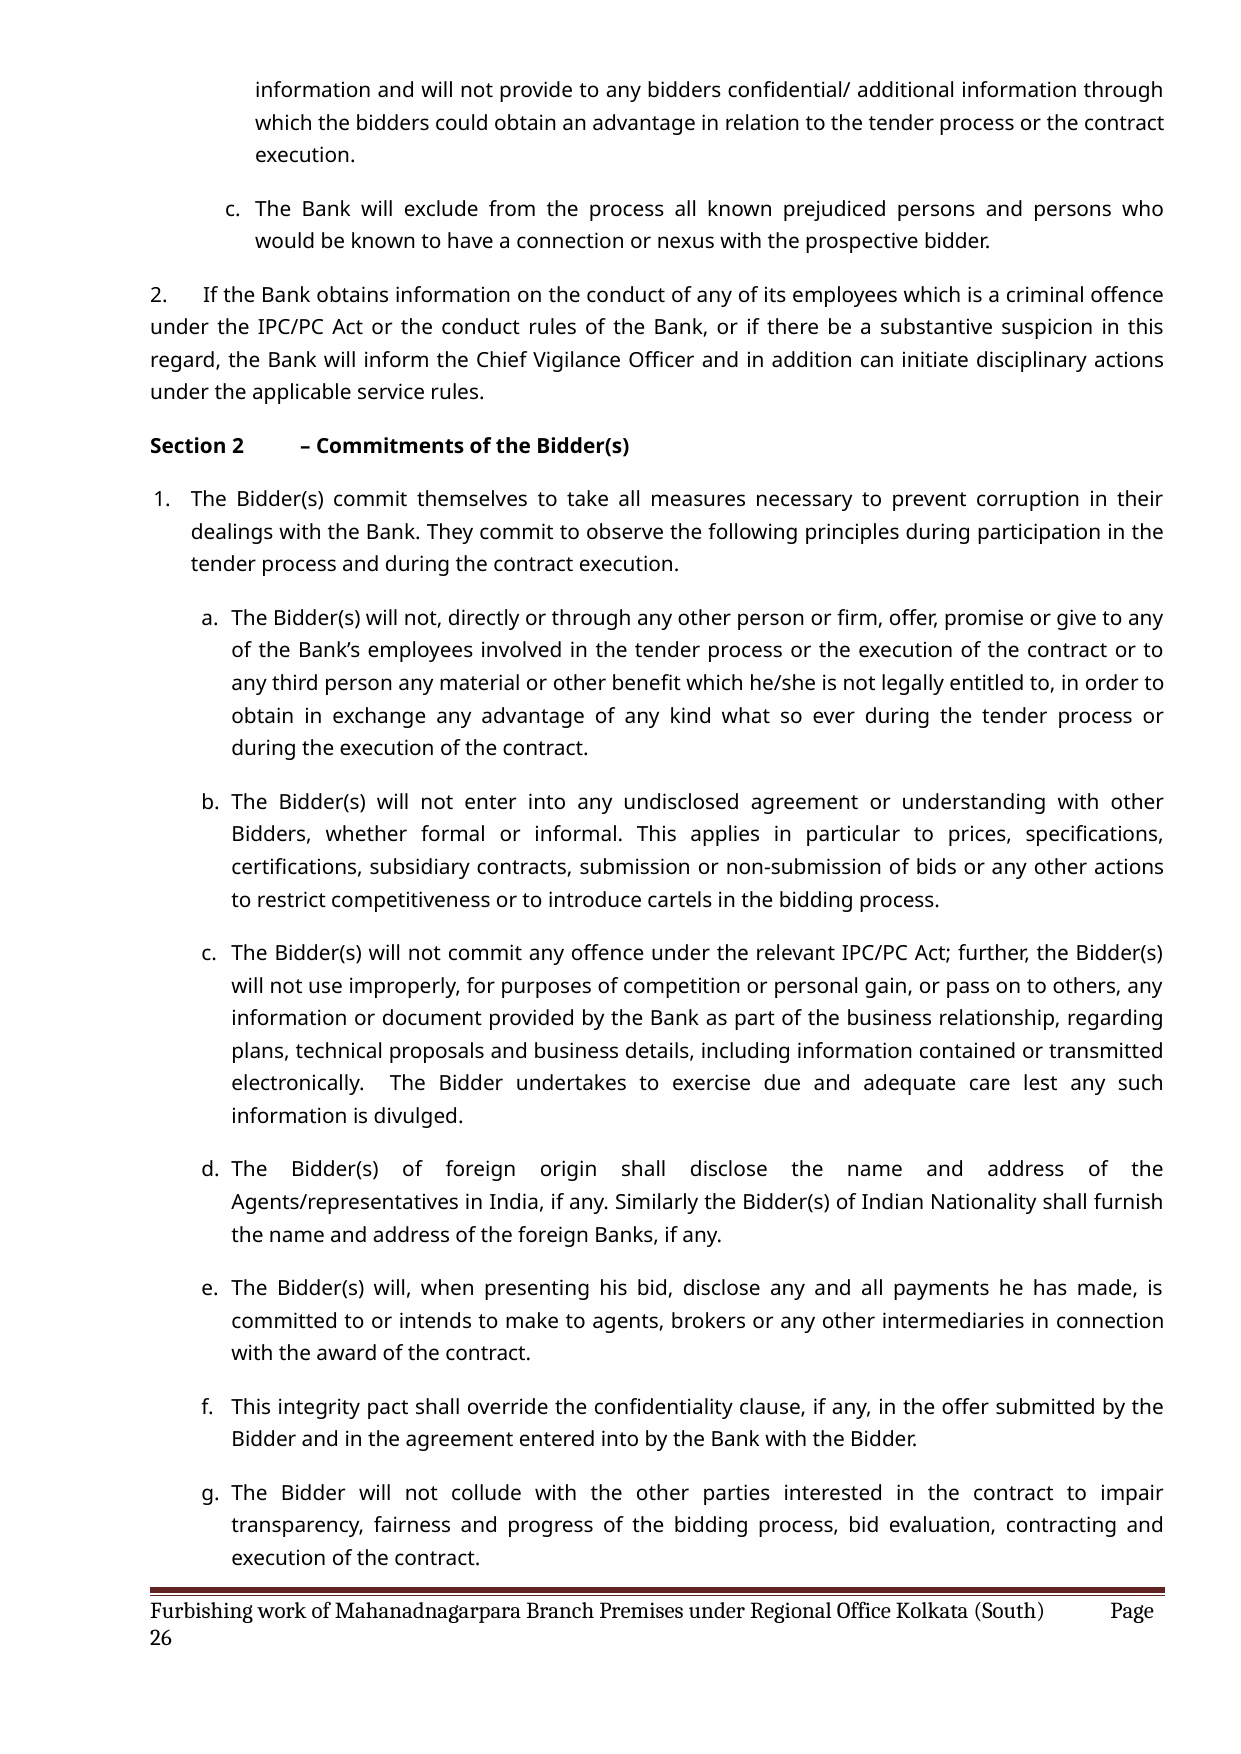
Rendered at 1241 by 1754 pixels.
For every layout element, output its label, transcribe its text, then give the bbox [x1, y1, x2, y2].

text c. The Bank will exclude from the process all known prejudiced persons and persons who would be known to have a connection or nexus with the prospective bidder. [225, 194, 1165, 255]
text c. The Bidder(s) will not commit any offence under the relevant IPC/PC Act; further, the Bidder(s) will not use improperly, for purposes of competition or personal gain, or pass on to others, any information or document provided by the Bank as part of the business relationship, regarding plans, technical proposals and business details, including information contained or transmitted electronically. The Bidder undertakes to exercise due and adequate care lest any such information is divulged. [201, 938, 1165, 1129]
text d. The Bidder(s) of foreign origin shall disclose the name and address of the Agents/representatives in India, if any. Similarly the Bidder(s) of Indian Nationality shall furnish the name and address of the foreign Banks, if any. [201, 1154, 1165, 1248]
text 2. If the Bank obtains information on the conduct of any of its employees which is a criminal offence under the IPC/PC Act or the conduct rules of the Bank, or if there be a substantive suspicion in this regard, the Bank will inform the Chief Vigilance Officer and in addition can initiate disciplinary actions under the applicable service rules. [150, 280, 1165, 406]
text e. The Bidder(s) will, when presenting his bid, disclose any and all payments he has made, is committed to or intends to make to agents, brokers or any other intermediaries in connection with the award of the contract. [201, 1273, 1165, 1367]
text b. The Bidder(s) will not enter into any undisclosed agreement or understanding with other Bidders, whether formal or informal. This applies in particular to prices, specifications, certifications, subsidiary contracts, submission or non-submission of bids or any other actions to restrict competitiveness or to introduce cartels in the bidding process. [201, 787, 1165, 913]
text 1. The Bidder(s) commit themselves to take all measures necessary to prevent corruption in their dealings with the Bank. They commit to observe the following principles during participation in the tender process and during the contract execution. [153, 484, 1165, 578]
text Section 2 – Commitments of the Bidder(s) [150, 431, 1165, 459]
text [225, 75, 1165, 169]
text a. The Bidder(s) will not, directly or through any other person or firm, offer, promise or give to any of the Bank’s employees involved in the tender process or the execution of the contract or to any third person any material or other benefit which he/she is not legally entitled to, in order to obtain in exchange any advantage of any kind what so ever during the tender process or during the execution of the contract. [201, 603, 1165, 762]
text f. This integrity pact shall override the confidentiality clause, if any, in the offer submitted by the Bidder and in the agreement entered into by the Bank with the Bidder. [201, 1392, 1165, 1453]
text g. The Bidder will not collude with the other parties interested in the contract to impair transparency, fairness and progress of the bidding process, bid evaluation, contracting and execution of the contract. [201, 1478, 1165, 1572]
